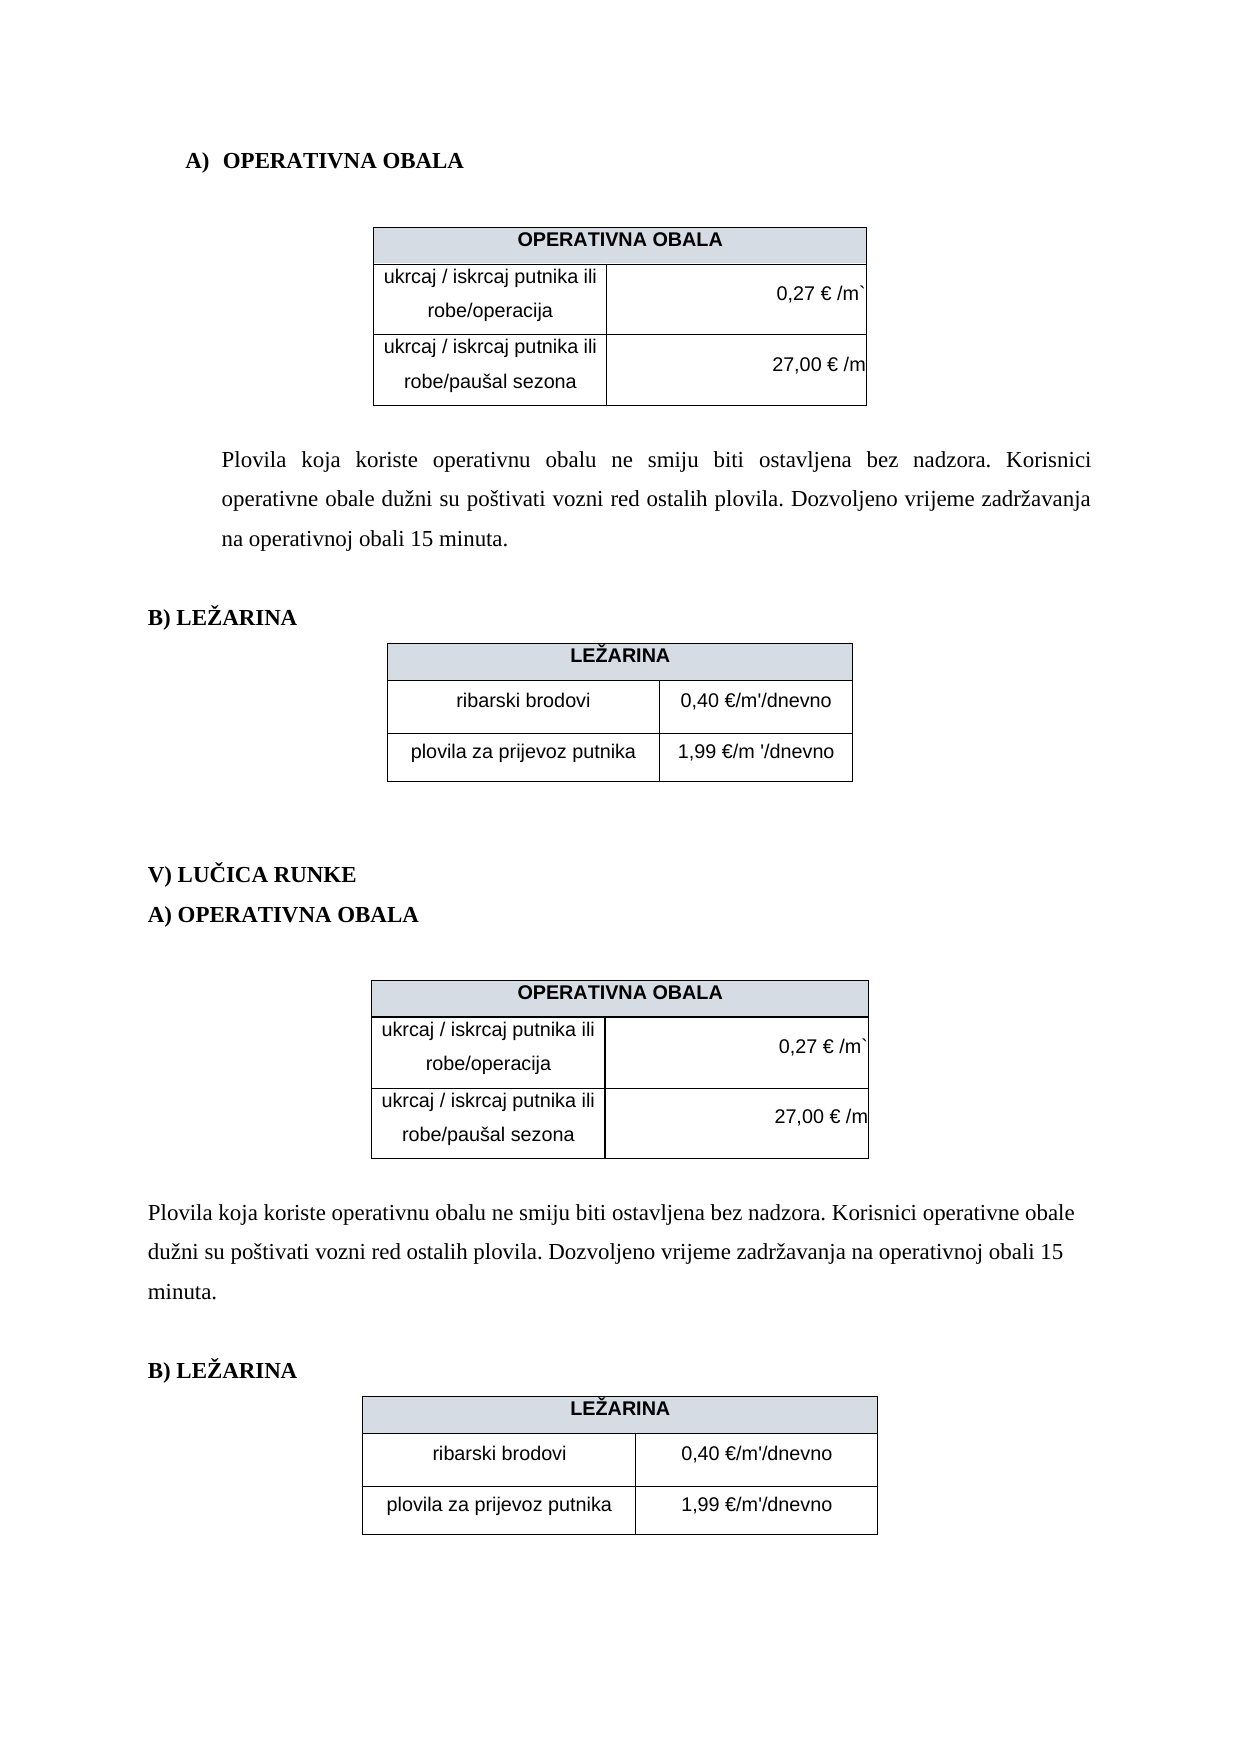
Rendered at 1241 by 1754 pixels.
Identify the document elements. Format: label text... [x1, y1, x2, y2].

table_cell 1,99 €/m'/dnevno [636, 1487, 877, 1534]
table_header LEŽARINA [388, 644, 852, 680]
text V) LUČICA RUNKE [148, 861, 1093, 887]
table_cell 0,27 € /m` [607, 265, 866, 334]
table_header LEŽARINA [363, 1397, 877, 1433]
text Plovila koja koriste operativnu obalu ne smiju biti ostavljena bez nadzora. Korisnici operativne obale dužni su poštivati vozni red ostalih plovila. Dozvoljeno vrijeme zadržavanja na operativnoj obali 15 minuta. [221, 446, 1093, 551]
table_cell plovila za prijevoz putnika [363, 1487, 635, 1534]
table_cell 0,27 € /m` [606, 1018, 868, 1087]
table_cell plovila za prijevoz putnika [388, 734, 659, 781]
table_cell 0,40 €/m'/dnevno [660, 681, 852, 733]
text B) LEŽARINA [148, 1357, 1093, 1383]
table_cell 27,00 € /m [607, 335, 866, 405]
table_cell ukrcaj / iskrcaj putnika ili robe/operacija [374, 265, 606, 334]
table_cell ribarski brodovi [363, 1434, 635, 1486]
text A) OPERATIVNA OBALA [148, 901, 1093, 927]
table_cell ribarski brodovi [388, 681, 659, 733]
table_header OPERATIVNA OBALA [372, 981, 868, 1016]
table_header OPERATIVNA OBALA [374, 228, 866, 263]
list OPERATIVNA OBALA [185, 148, 1093, 174]
table_cell 27,00 € /m [606, 1089, 868, 1158]
text Plovila koja koriste operativnu obalu ne smiju biti ostavljena bez nadzora. Korisnici operativne obale dužni su poštivati vozni red ostalih plovila. Dozvoljeno vrijeme zadržavanja na operativnoj obali 15 minuta. [148, 1199, 1093, 1304]
text B) LEŽARINA [148, 604, 1093, 630]
table_cell ukrcaj / iskrcaj putnika ili robe/paušal sezona [374, 335, 606, 405]
table_cell 0,40 €/m'/dnevno [636, 1434, 877, 1486]
table_cell ukrcaj / iskrcaj putnika ili robe/operacija [372, 1018, 604, 1087]
table_cell 1,99 €/m '/dnevno [660, 734, 852, 781]
table_cell ukrcaj / iskrcaj putnika ili robe/paušal sezona [372, 1089, 604, 1158]
